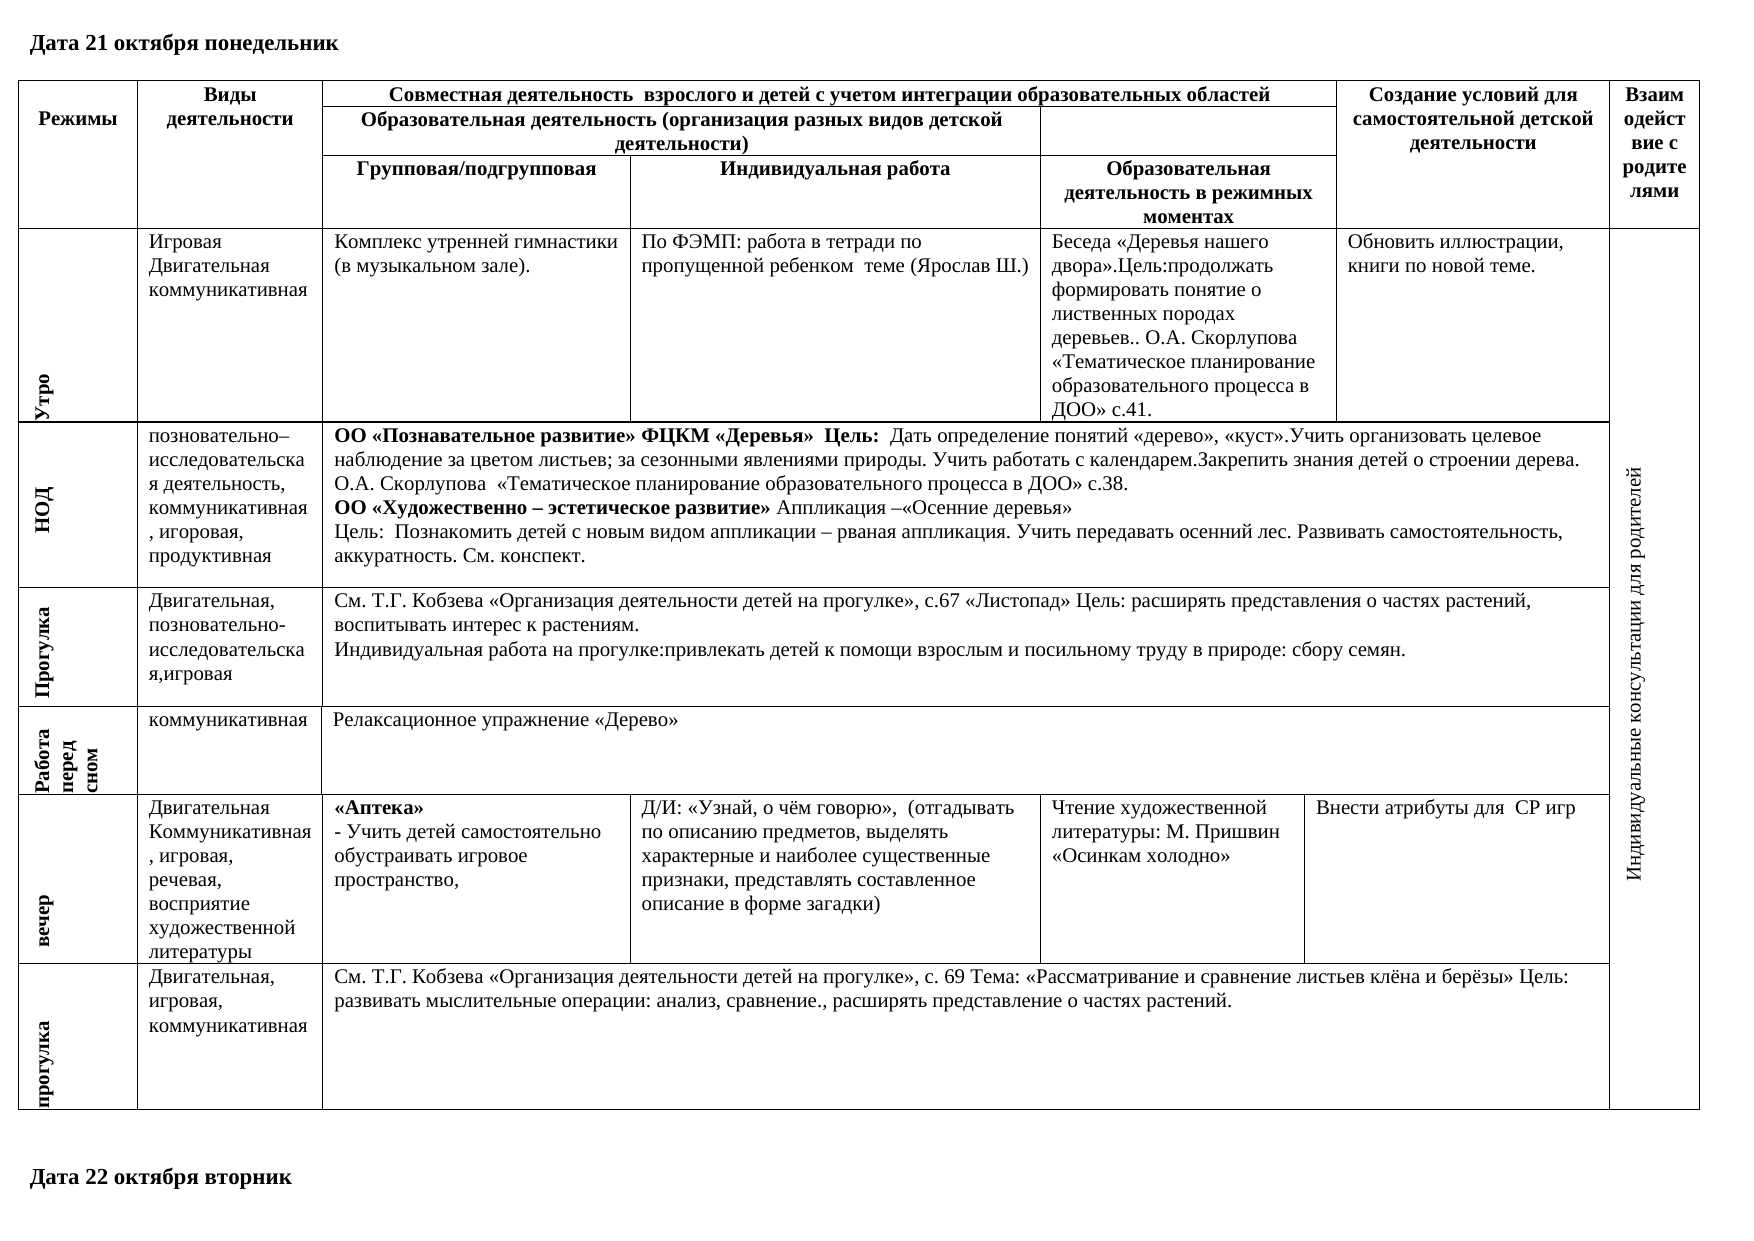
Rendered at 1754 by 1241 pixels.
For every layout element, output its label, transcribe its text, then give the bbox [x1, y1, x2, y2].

table_cell Д/И: «Узнай, о чём говорю», (отгадывать по описанию предметов, выделять характерные и наиболее существенные признаки, представлять составленное описание в форме загадки) [631, 795, 1040, 963]
table_header Режимы [19, 81, 137, 228]
table_cell Внести атрибуты для СР игр [1305, 795, 1609, 963]
table_header Создание условий для самостоятельной детской деятельности [1337, 81, 1609, 228]
table_cell По ФЭМП: работа в тетради по пропущенной ребенком теме (Ярослав Ш.) [631, 229, 1040, 421]
text Дата 21 октября понедельник [29, 29, 1728, 56]
table_cell Групповая/подгрупповая [323, 156, 630, 228]
table_header Взаимодействие с родителями [1610, 81, 1699, 228]
table_cell вечер [19, 795, 137, 963]
table_cell См. Т.Г. Кобзева «Организация деятельности детей на прогулке», с.67 «Листопад» Цель: расширять представления о частях растений, воспитывать интерес к растениям. Индивидуальная работа на прогулке:привлекать детей к помощи взрослым и посильному труду в природе: сбору семян. [323, 588, 1609, 706]
table_cell Двигательная, позновательно-исследовательская,игровая [138, 588, 322, 706]
table_cell Индивидуальная работа [631, 156, 1040, 228]
table_cell Работа перед сном [19, 707, 137, 794]
table_cell Индивидуальные консультации для родителей [1610, 229, 1699, 1109]
table_cell Образовательная деятельность (организация разных видов детской деятельности) [323, 107, 1040, 155]
table_cell Комплекс утренней гимнастики (в музыкальном зале). [323, 229, 630, 421]
table_cell «Аптека» - Учить детей самостоятельно обустраивать игровое пространство, [323, 795, 630, 963]
table_cell Обновить иллюстрации, книги по новой теме. [1337, 229, 1609, 421]
table_cell См. Т.Г. Кобзева «Организация деятельности детей на прогулке», с. 69 Тема: «Рассматривание и сравнение листьев клёна и берёзы» Цель: развивать мыслительные операции: анализ, сравнение., расширять представление о частях растений. [323, 964, 1609, 1109]
table_cell Двигательная, игровая, коммуникативная [138, 964, 322, 1109]
table_cell Релаксационное упражнение «Дерево» [322, 707, 1609, 794]
table_cell прогулка [19, 964, 137, 1109]
table_cell Прогулка [19, 588, 137, 706]
table_cell [1041, 107, 1336, 155]
table_cell Образовательная деятельность в режимных моментах [1041, 156, 1336, 228]
table_cell Утро [19, 229, 137, 421]
text Дата 22 октября вторник [29, 1163, 1728, 1189]
table_cell ОО «Познавательное развитие» ФЦКМ «Деревья» Цель: Дать определение понятий «дерево», «куст».Учить организовать целевое наблюдение за цветом листьев; за сезонными явлениями природы. Учить работать с календарем.Закрепить знания детей о строении дерева. О.А. Скорлупова «Тематическое планирование образовательного процесса в ДОО» с.38. ОО «Художественно – эстетическое развитие» Аппликация –«Осенние деревья» Цель: Познакомить детей с новым видом аппликации – рваная аппликация. Учить передавать осенний лес. Развивать самостоятельность, аккуратность. См. конспект. [323, 423, 1609, 587]
table_cell Чтение художественной литературы: М. Пришвин «Осинкам холодно» [1041, 795, 1304, 963]
table_cell коммуникативная [138, 707, 321, 794]
table_cell позновательно–исследовательская деятельность, коммуникативная, игоровая, продуктивная [138, 423, 322, 587]
table_cell Игровая Двигательная коммуникативная [138, 229, 322, 421]
table_cell Двигательная Коммуникативная, игровая, речевая, восприятие художественной литературы [138, 795, 322, 963]
table_header Виды деятельности [138, 81, 322, 228]
table_header Совместная деятельность взрослого и детей с учетом интеграции образовательных областей [323, 81, 1336, 106]
table_cell НОД [19, 423, 137, 587]
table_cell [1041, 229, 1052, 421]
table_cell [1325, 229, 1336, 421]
